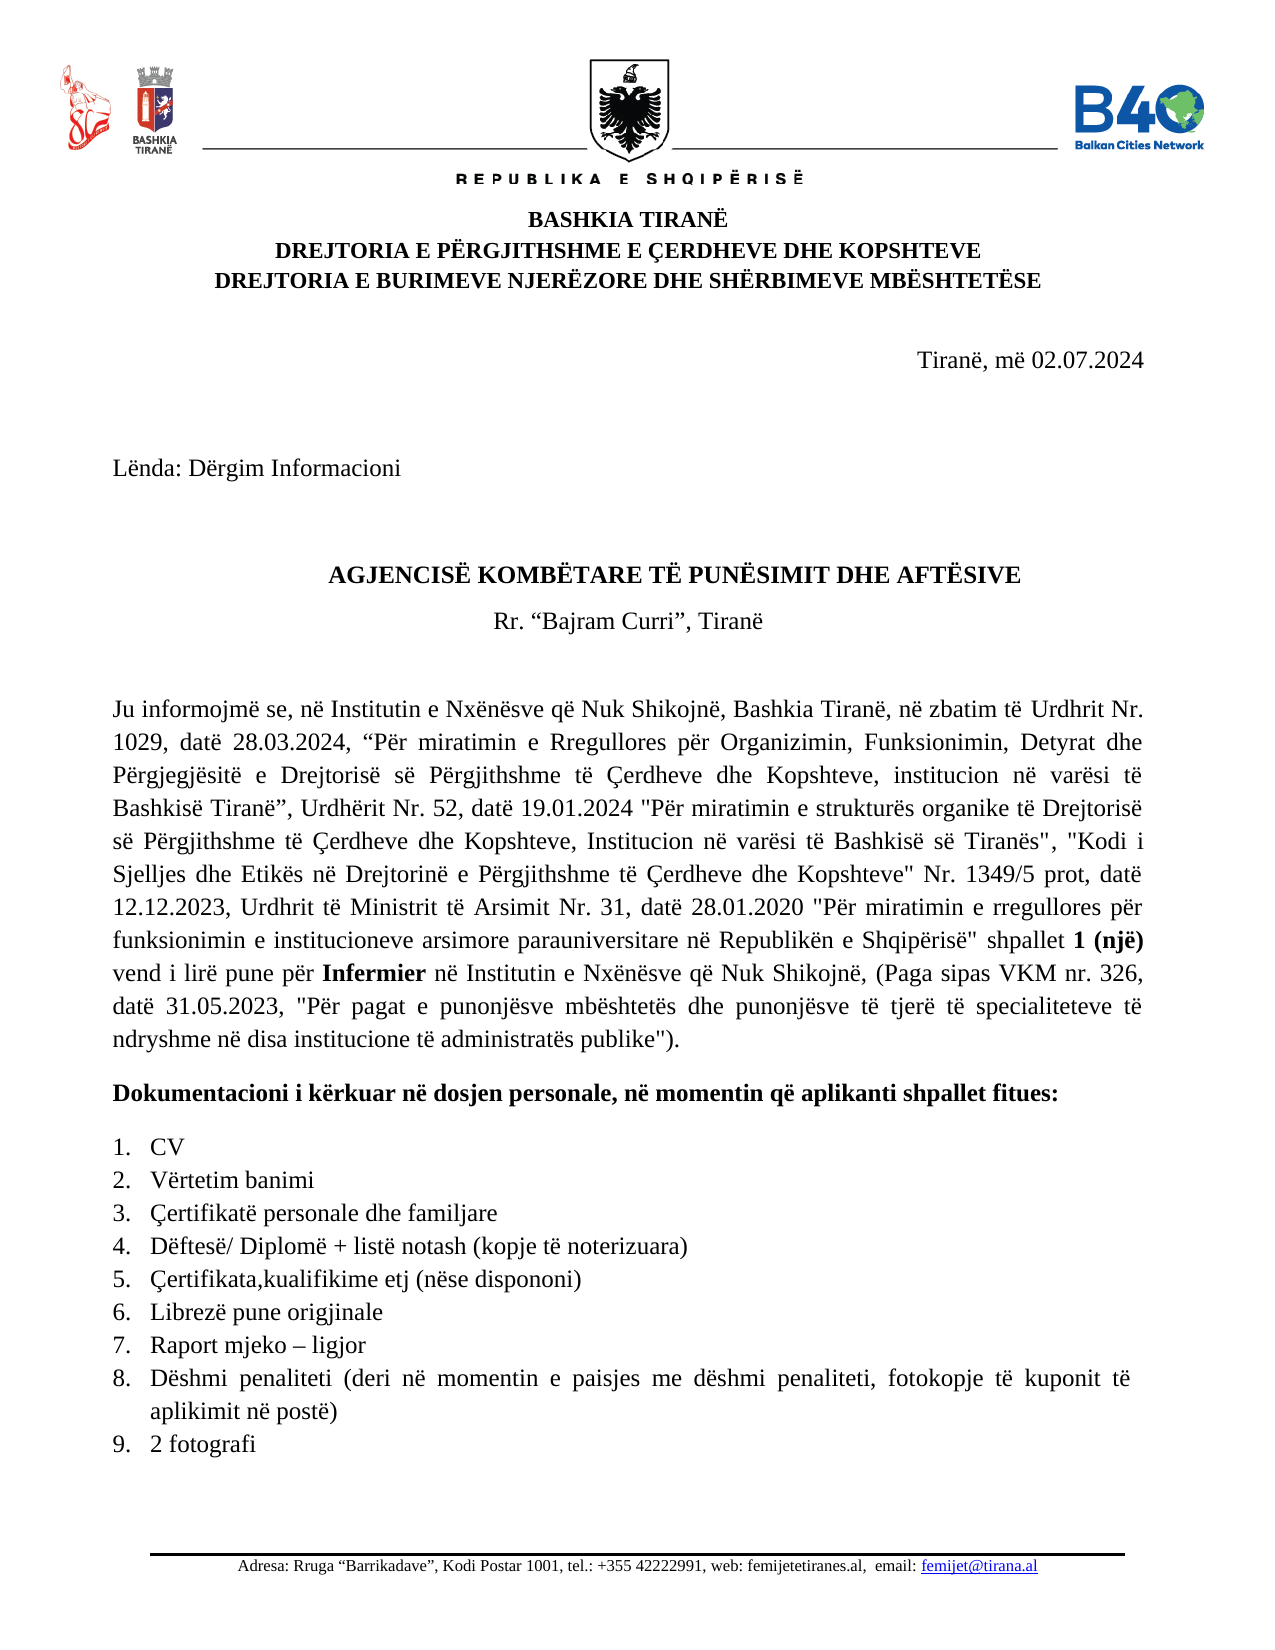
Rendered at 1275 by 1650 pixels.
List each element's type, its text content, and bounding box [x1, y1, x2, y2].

list CV [112, 1132, 1144, 1161]
text Dokumentacioni i kërkuar në dosjen personale, në momentin që aplikanti shpallet fitues: [112, 1078, 1144, 1107]
list Dëshmi penaliteti (deri në momentin e paisjes me dëshmi penaliteti, fotokopje të kuponit të aplikimit në postë) [112, 1363, 1144, 1425]
picture [17, 37, 1239, 204]
text Lënda: Dërgim Informacioni [112, 453, 1144, 481]
text DREJTORIA E BURIMEVE NJERËZORE DHE SHËRBIMEVE MBËSHTETËSE [112, 267, 1144, 293]
list Çertifikatë personale dhe familjare [112, 1198, 1144, 1227]
text Rr. “Bajram Curri”, Tiranë [112, 606, 1144, 634]
list Dëftesë/ Diplomë + listë notash (kopje të noterizuara) [112, 1231, 1144, 1260]
list Çertifikata,kualifikime etj (nëse dispononi) [112, 1264, 1144, 1293]
text Ju informojmë se, në Institutin e Nxënësve që Nuk Shikojnë, Bashkia Tiranë, në zbatim të Urdhrit Nr. 1029, datë 28.03.2024, “Për miratimin e Rregullores për Organizimin, Funksionimin, Detyrat dhe Përgjegjësitë e Drejtorisë së Përgjithshme të Çerdheve dhe Kopshteve, institucion në varësi të Bashkisë Tiranë”, Urdhërit Nr. 52, datë 19.01.2024 "Për miratimin e strukturës organike të Drejtorisë së Përgjithshme të Çerdheve dhe Kopshteve, Institucion në varësi të Bashkisë së Tiranës", "Kodi i Sjelljes dhe Etikës në Drejtorinë e Përgjithshme të Çerdheve dhe Kopshteve" Nr. 1349/5 prot, datë 12.12.2023, Urdhrit të Ministrit të Arsimit Nr. 31, datë 28.01.2020 "Për miratimin e rregullores për funksionimin e institucioneve arsimore parauniversitare në Republikën e Shqipërisë" shpallet 1 (një) vend i lirë pune për Infermier në Institutin e Nxënësve që Nuk Shikojnë, (Paga sipas VKM nr. 326, datë 31.05.2023, "Për pagat e punonjësve mbështetës dhe punonjësve të tjerë të specialiteteve të ndryshme në disa institucione të administratës publike"). [112, 694, 1144, 1053]
list Vërtetim banimi [112, 1165, 1144, 1194]
text Tiranë, më 02.07.2024 [112, 346, 1144, 374]
text BASHKIA TIRANË DREJTORIA E PËRGJITHSHME E ÇERDHEVE DHE KOPSHTEVE [112, 204, 1144, 263]
list 2 fotografi [112, 1429, 1144, 1458]
list Librezë pune origjinale [112, 1297, 1144, 1326]
text AGJENCISË KOMBËTARE TË PUNËSIMIT DHE AFTËSIVE [225, 560, 1125, 589]
list Raport mjeko – ligjor [112, 1330, 1144, 1359]
